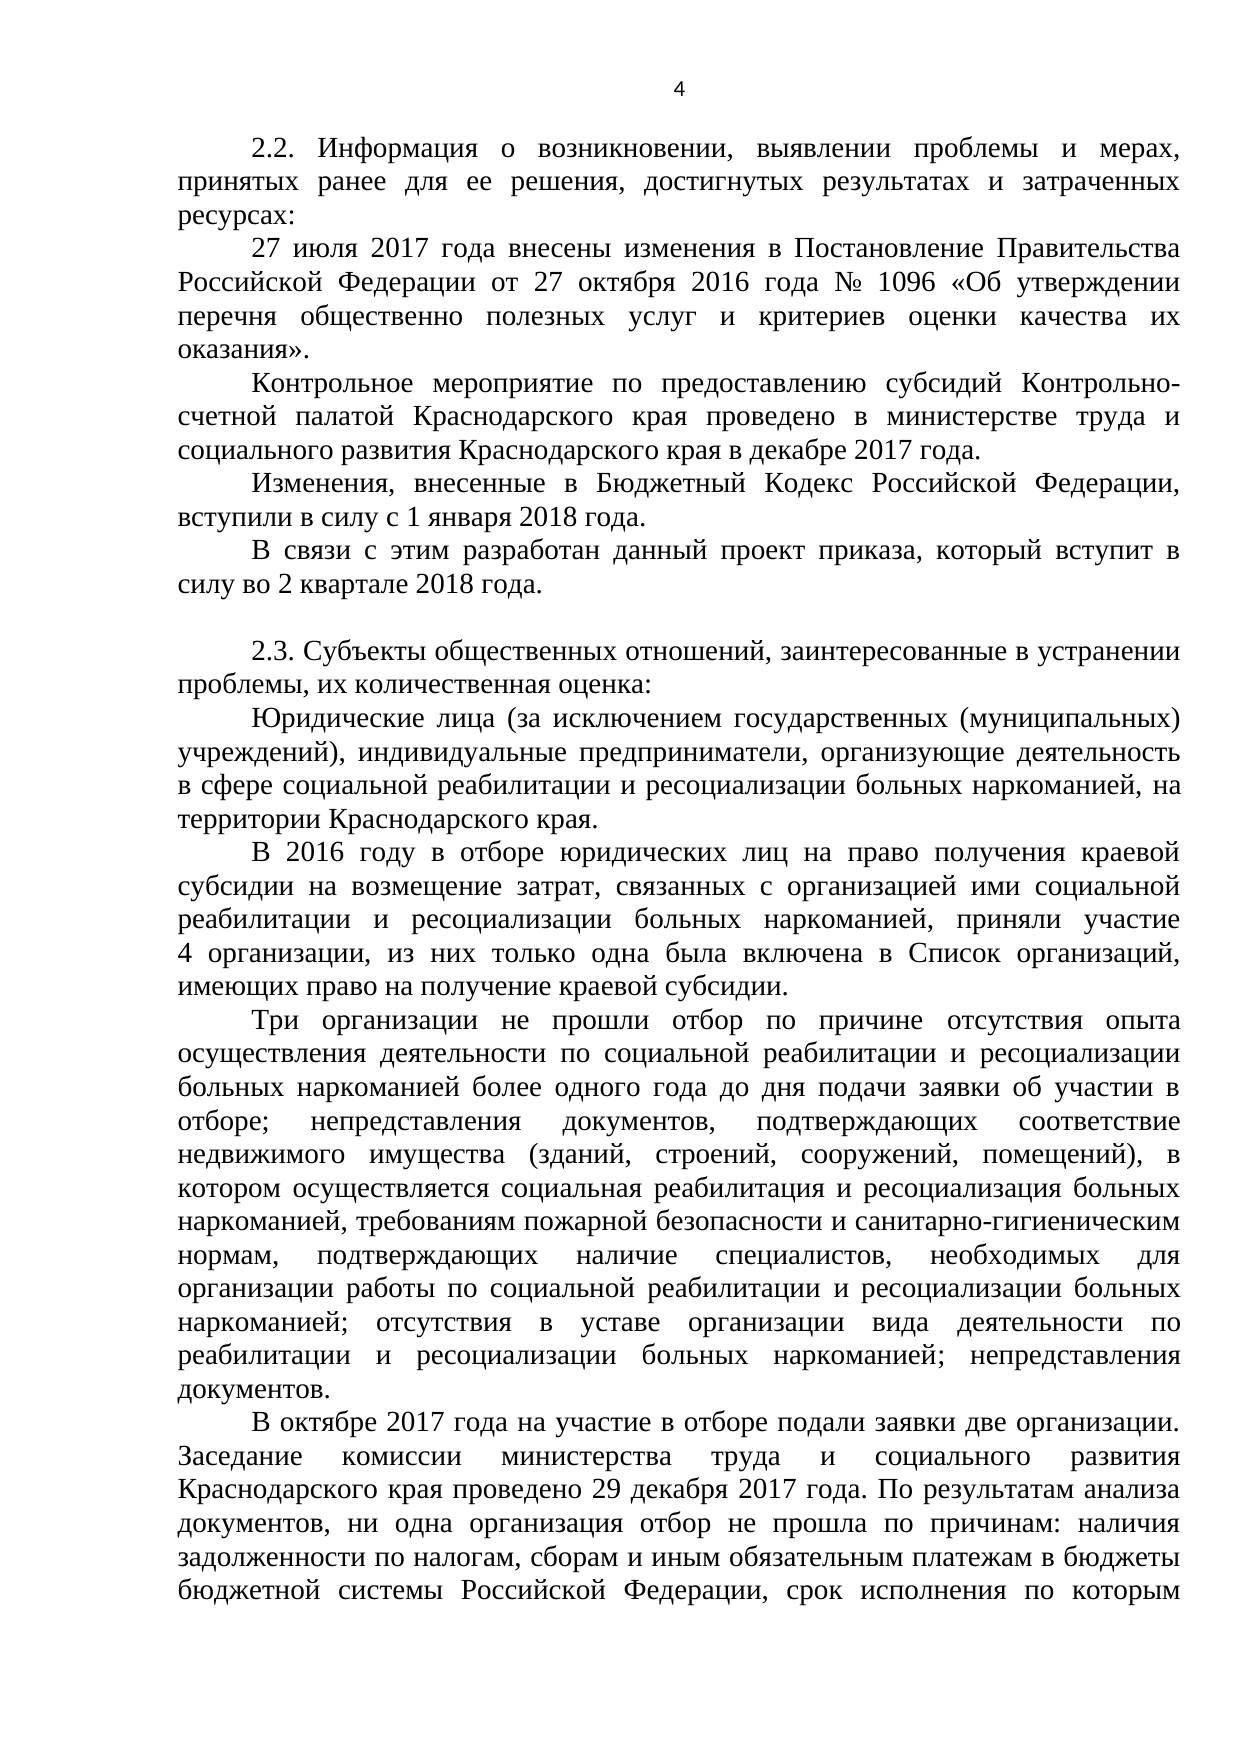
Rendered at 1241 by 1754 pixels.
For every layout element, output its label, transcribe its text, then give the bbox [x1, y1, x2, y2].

text Три организации не прошли отбор по причине отсутствия опыта осуществления деятельности по социальной реабилитации и ресоциализации больных наркоманией более одного года до дня подачи заявки об участии в отборе; непредставления документов, подтверждающих соответствие недвижимого имущества (зданий, строений, сооружений, помещений), в котором осуществляется социальная реабилитация и ресоциализация больных наркоманией, требованиям пожарной безопасности и санитарно-гигиеническим нормам, подтверждающих наличие специалистов, необходимых для организации работы по социальной реабилитации и ресоциализации больных наркоманией; отсутствия в уставе организации вида деятельности по реабилитации и ресоциализации больных наркоманией; непредставления документов. [177, 1002, 1181, 1404]
text В связи с этим разработан данный проект приказа, который вступит в силу во 2 квартале 2018 года. [177, 532, 1181, 599]
text Изменения, внесенные в Бюджетный Кодекс Российской Федерации, вступили в силу с 1 января 2018 года. [177, 465, 1181, 532]
text 27 июля 2017 года внесены изменения в Постановление Правительства Российской Федерации от 27 октября 2016 года № 1096 «Об утверждении перечня общественно полезных услуг и критериев оценки качества их оказания». [177, 231, 1181, 365]
text 2.3. Субъекты общественных отношений, заинтересованные в устранении проблемы, их количественная оценка: [177, 633, 1181, 700]
text 2.2. Информация о возникновении, выявлении проблемы и мерах, принятых ранее для ее решения, достигнутых результатах и затраченных ресурсах: [177, 130, 1181, 231]
text Контрольное мероприятие по предоставлению субсидий Контрольно-счетной палатой Краснодарского края проведено в министерстве труда и социального развития Краснодарского края в декабре 2017 года. [177, 365, 1181, 465]
text В 2016 году в отборе юридических лиц на право получения краевой субсидии на возмещение затрат, связанных с организацией ими социальной реабилитации и ресоциализации больных наркоманией, приняли участие 4 организации, из них только одна была включена в Список организаций, имеющих право на получение краевой субсидии. [177, 834, 1181, 1002]
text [177, 1404, 1181, 1606]
text Юридические лица (за исключением государственных (муниципальных) учреждений), индивидуальные предприниматели, организующие деятельность в сфере социальной реабилитации и ресоциализации больных наркоманией, на территории Краснодарского края. [177, 700, 1181, 834]
